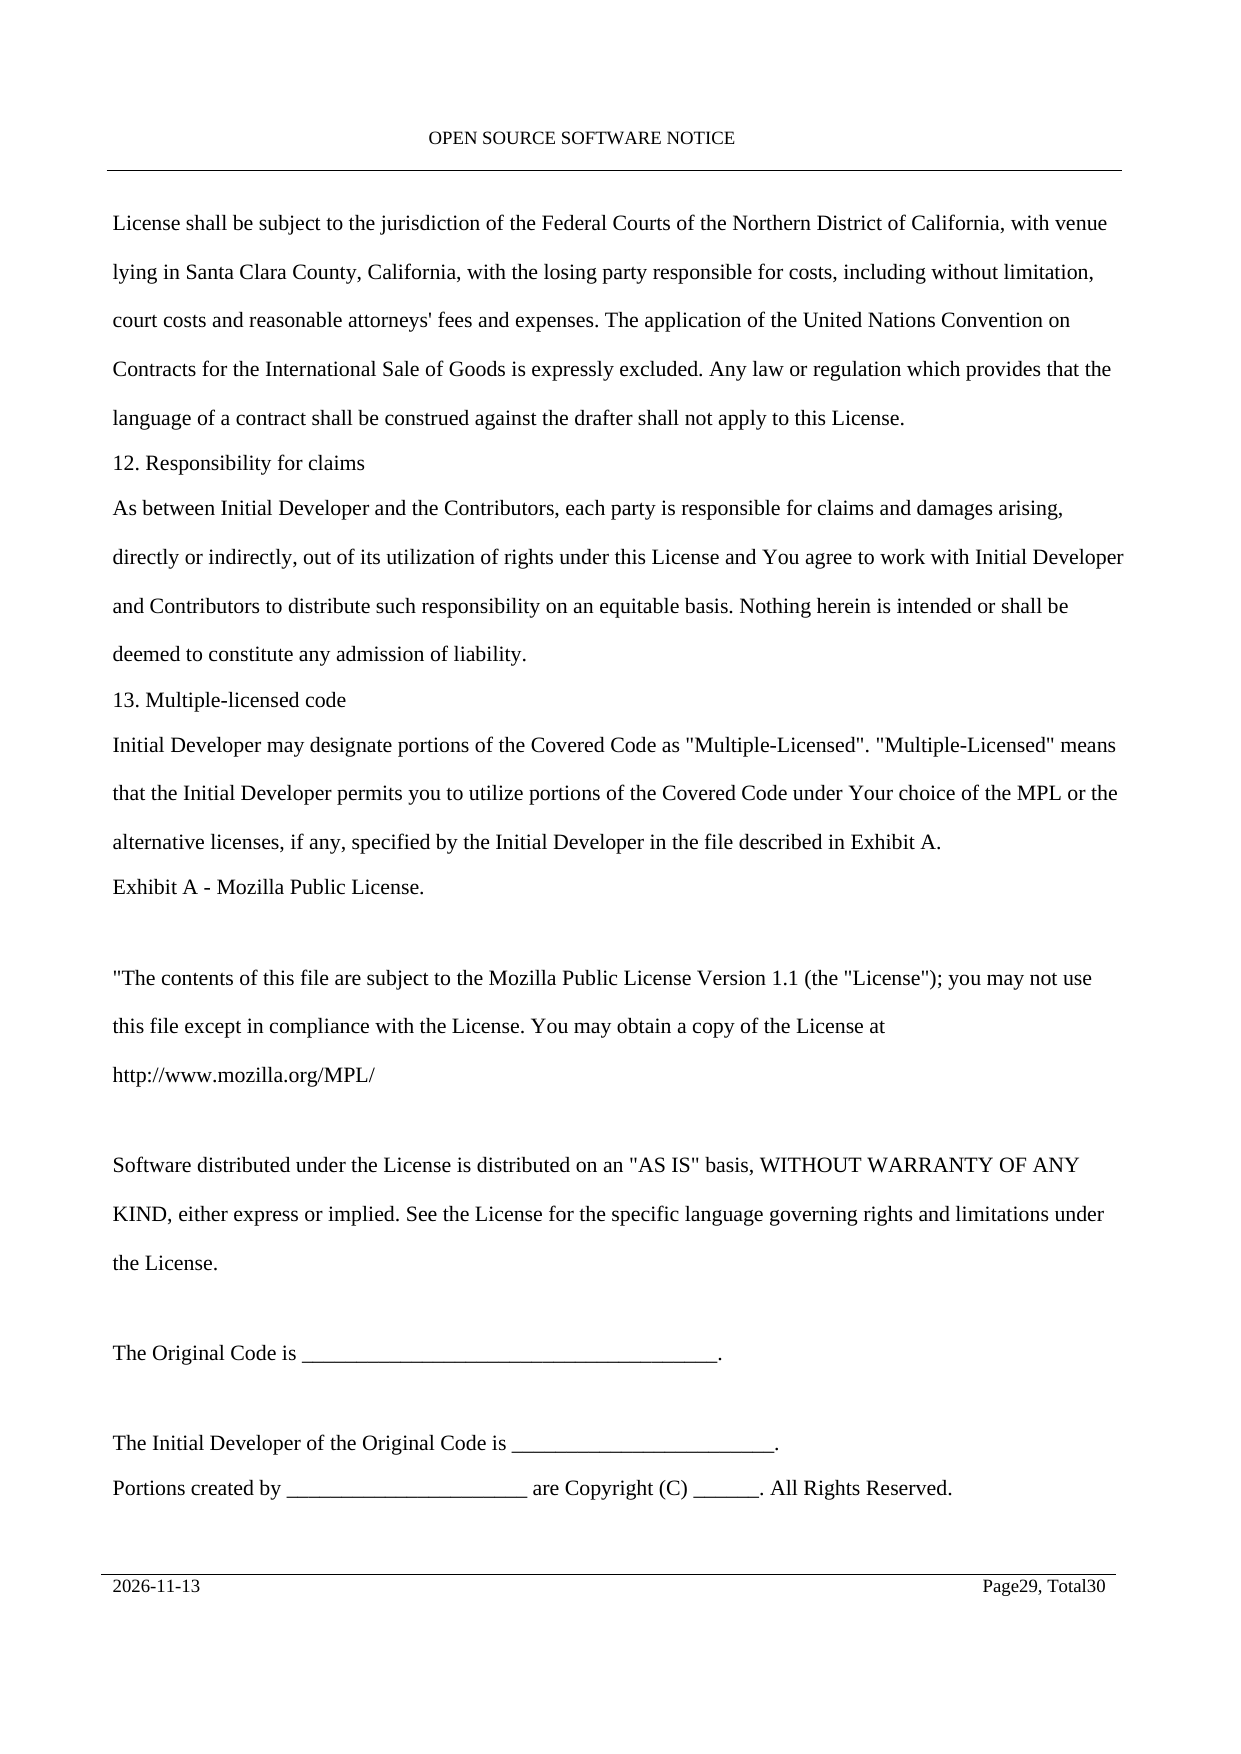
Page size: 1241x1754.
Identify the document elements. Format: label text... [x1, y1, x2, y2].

text Initial Developer may designate portions of the Covered Code as "Multiple-Licensed". "Multiple-Licensed" means that the Initial Developer permits you to utilize portions of the Covered Code under Your choice of the MPL or the alternative licenses, if any, specified by the Initial Developer in the file described in Exhibit A. [112, 728, 1128, 858]
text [112, 206, 1128, 434]
text Software distributed under the License is distributed on an "AS IS" basis, WITHOUT WARRANTY OF ANY KIND, either express or implied. See the License for the specific language governing rights and limitations under the License. [112, 1148, 1128, 1278]
text The Original Code is ______________________________________. [112, 1336, 1128, 1369]
text As between Initial Developer and the Contributors, each party is responsible for claims and damages arising, directly or indirectly, out of its utilization of rights under this License and You agree to work with Initial Developer and Contributors to distribute such responsibility on an equitable basis. Nothing herein is intended or shall be deemed to constitute any admission of liability. [112, 492, 1128, 670]
text 12. Responsibility for claims [112, 446, 1128, 479]
text 13. Multiple-licensed code [112, 683, 1128, 715]
text The Initial Developer of the Original Code is ________________________. [112, 1426, 1128, 1459]
text Portions created by ______________________ are Copyright (C) ______. All Rights Reserved. [112, 1472, 1128, 1504]
text "The contents of this file are subject to the Mozilla Public License Version 1.1 (the "License"); you may not use this file except in compliance with the License. You may obtain a copy of the License at http://www.mozilla.org/MPL/ [112, 961, 1128, 1091]
text Exhibit A - Mozilla Public License. [112, 871, 1128, 903]
